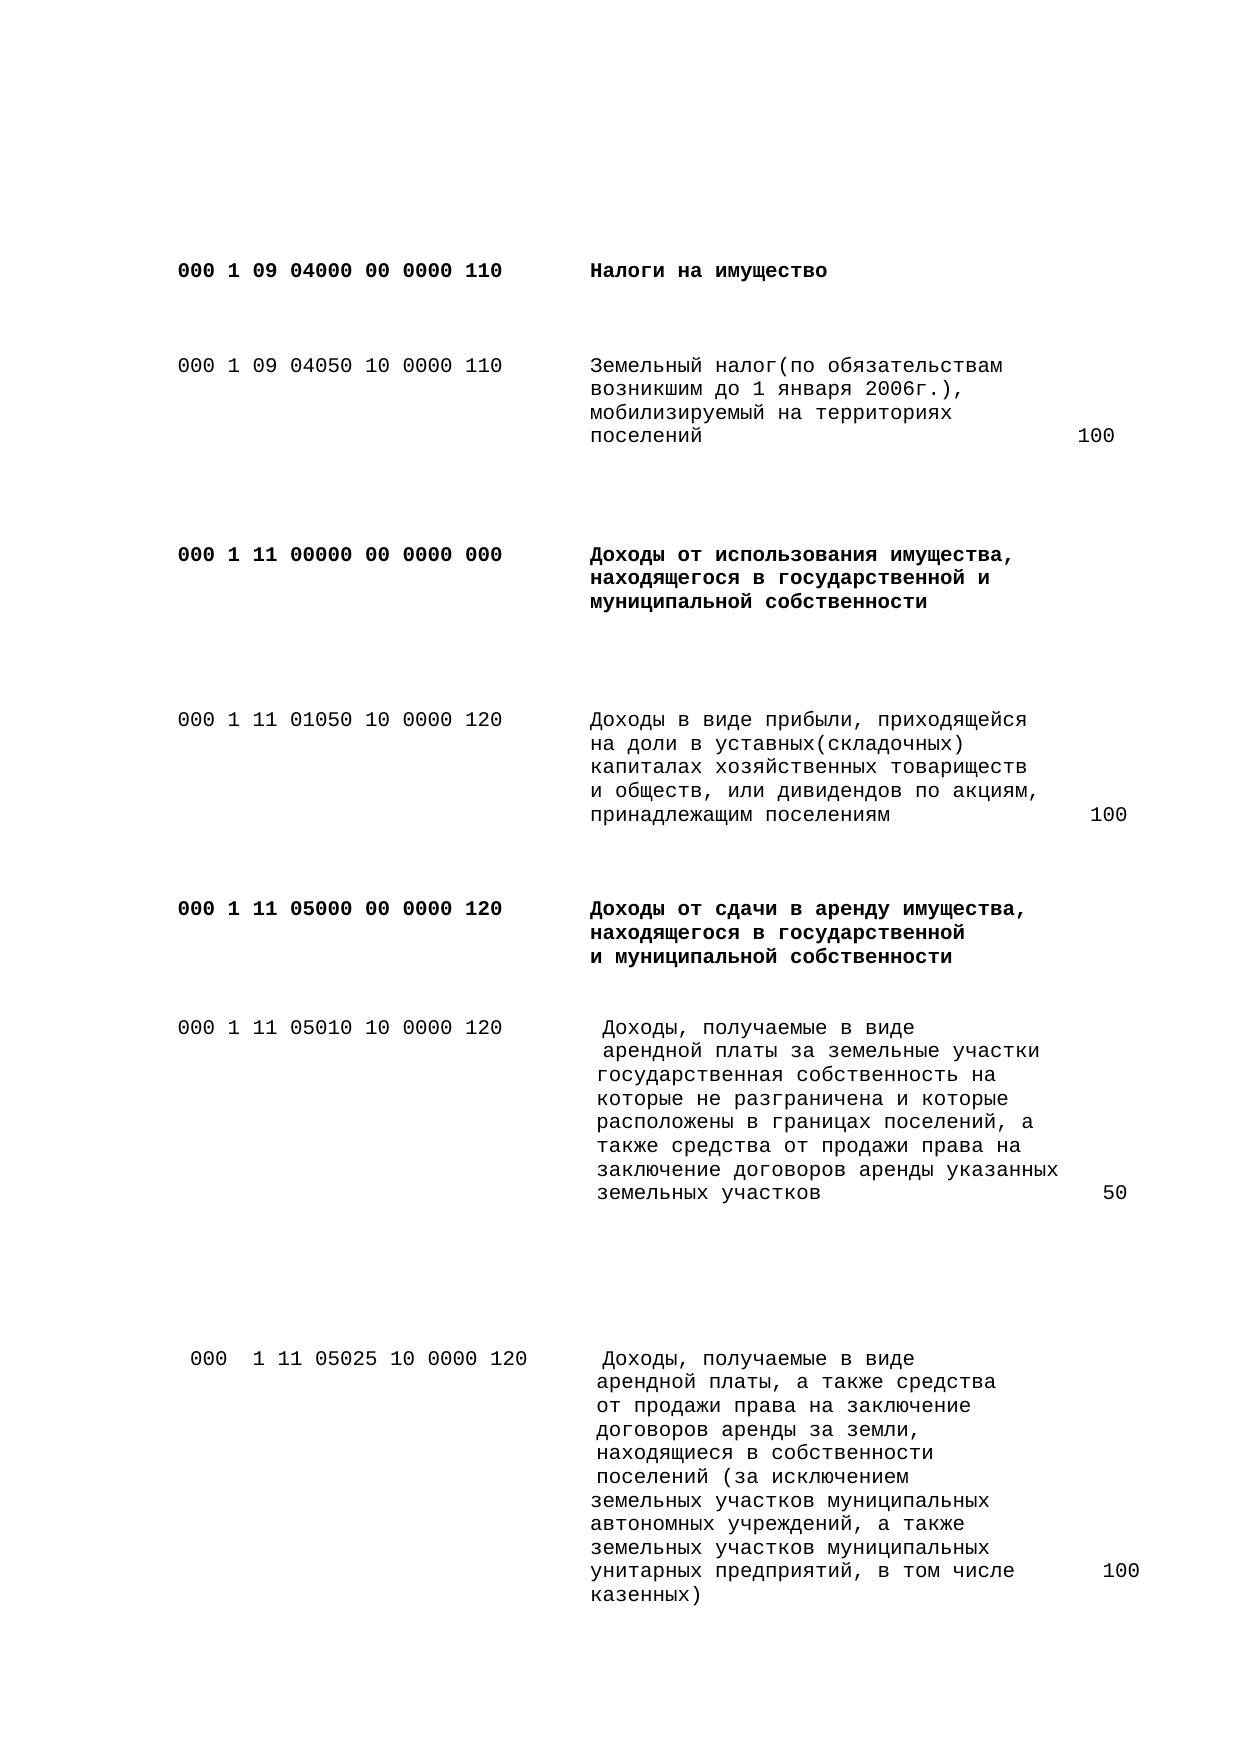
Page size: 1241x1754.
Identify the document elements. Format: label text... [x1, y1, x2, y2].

text 000 1 11 05000 00 0000 120 Доходы от сдачи в аренду имущества, [177, 898, 1211, 922]
text муниципальной собственности [177, 591, 1211, 615]
text 000 1 09 04050 10 0000 110 Земельный налог(по обязательствам [177, 354, 1211, 378]
text государственная собственность на [596, 1064, 1211, 1088]
text унитарных предприятий, в том числе 100 [177, 1561, 1211, 1584]
text и обществ, или дивидендов по акциям, [177, 780, 1211, 804]
text на доли в уставных(складочных) [177, 733, 1211, 757]
text поселений 100 [177, 426, 1211, 473]
text также средства от продажи права на [596, 1135, 1211, 1158]
text и муниципальной собственности [177, 946, 1211, 969]
text мобилизируемый на территориях [177, 402, 1211, 426]
text заключение договоров аренды указанных [596, 1158, 1211, 1182]
text 000 1 11 00000 00 0000 000 Доходы от использования имущества, [177, 544, 1211, 567]
text капиталах хозяйственных товариществ [177, 757, 1211, 780]
text находящиеся в собственности [596, 1442, 1211, 1466]
text от продажи права на заключение [596, 1395, 1211, 1419]
text арендной платы за земельные участки [177, 1040, 1211, 1064]
text которые не разграничена и которые [596, 1088, 1211, 1111]
text принадлежащим поселениям 100 [177, 804, 1211, 827]
text 000 1 09 04000 00 0000 110 Налоги на имущество [177, 260, 1211, 284]
text поселений (за исключением [596, 1466, 1211, 1489]
text расположены в границах поселений, а [596, 1111, 1211, 1135]
text находящегося в государственной [177, 922, 1211, 946]
text земельных участков 50 [596, 1182, 1211, 1206]
text автономных учреждений, а также [177, 1513, 1211, 1537]
text арендной платы, а также средства [596, 1371, 1211, 1395]
text земельных участков муниципальных [177, 1489, 1211, 1513]
text 000 1 11 05010 10 0000 120 Доходы, получаемые в виде [177, 1017, 1211, 1040]
text возникшим до 1 января 2006г.), [177, 378, 1211, 402]
text 000 1 11 05025 10 0000 120 Доходы, получаемые в виде [177, 1348, 1211, 1371]
text договоров аренды за земли, [596, 1419, 1211, 1442]
text казенных) [177, 1584, 1211, 1608]
text земельных участков муниципальных [177, 1537, 1211, 1561]
text находящегося в государственной и [177, 567, 1211, 591]
text 000 1 11 01050 10 0000 120 Доходы в виде прибыли, приходящейся [177, 709, 1211, 733]
